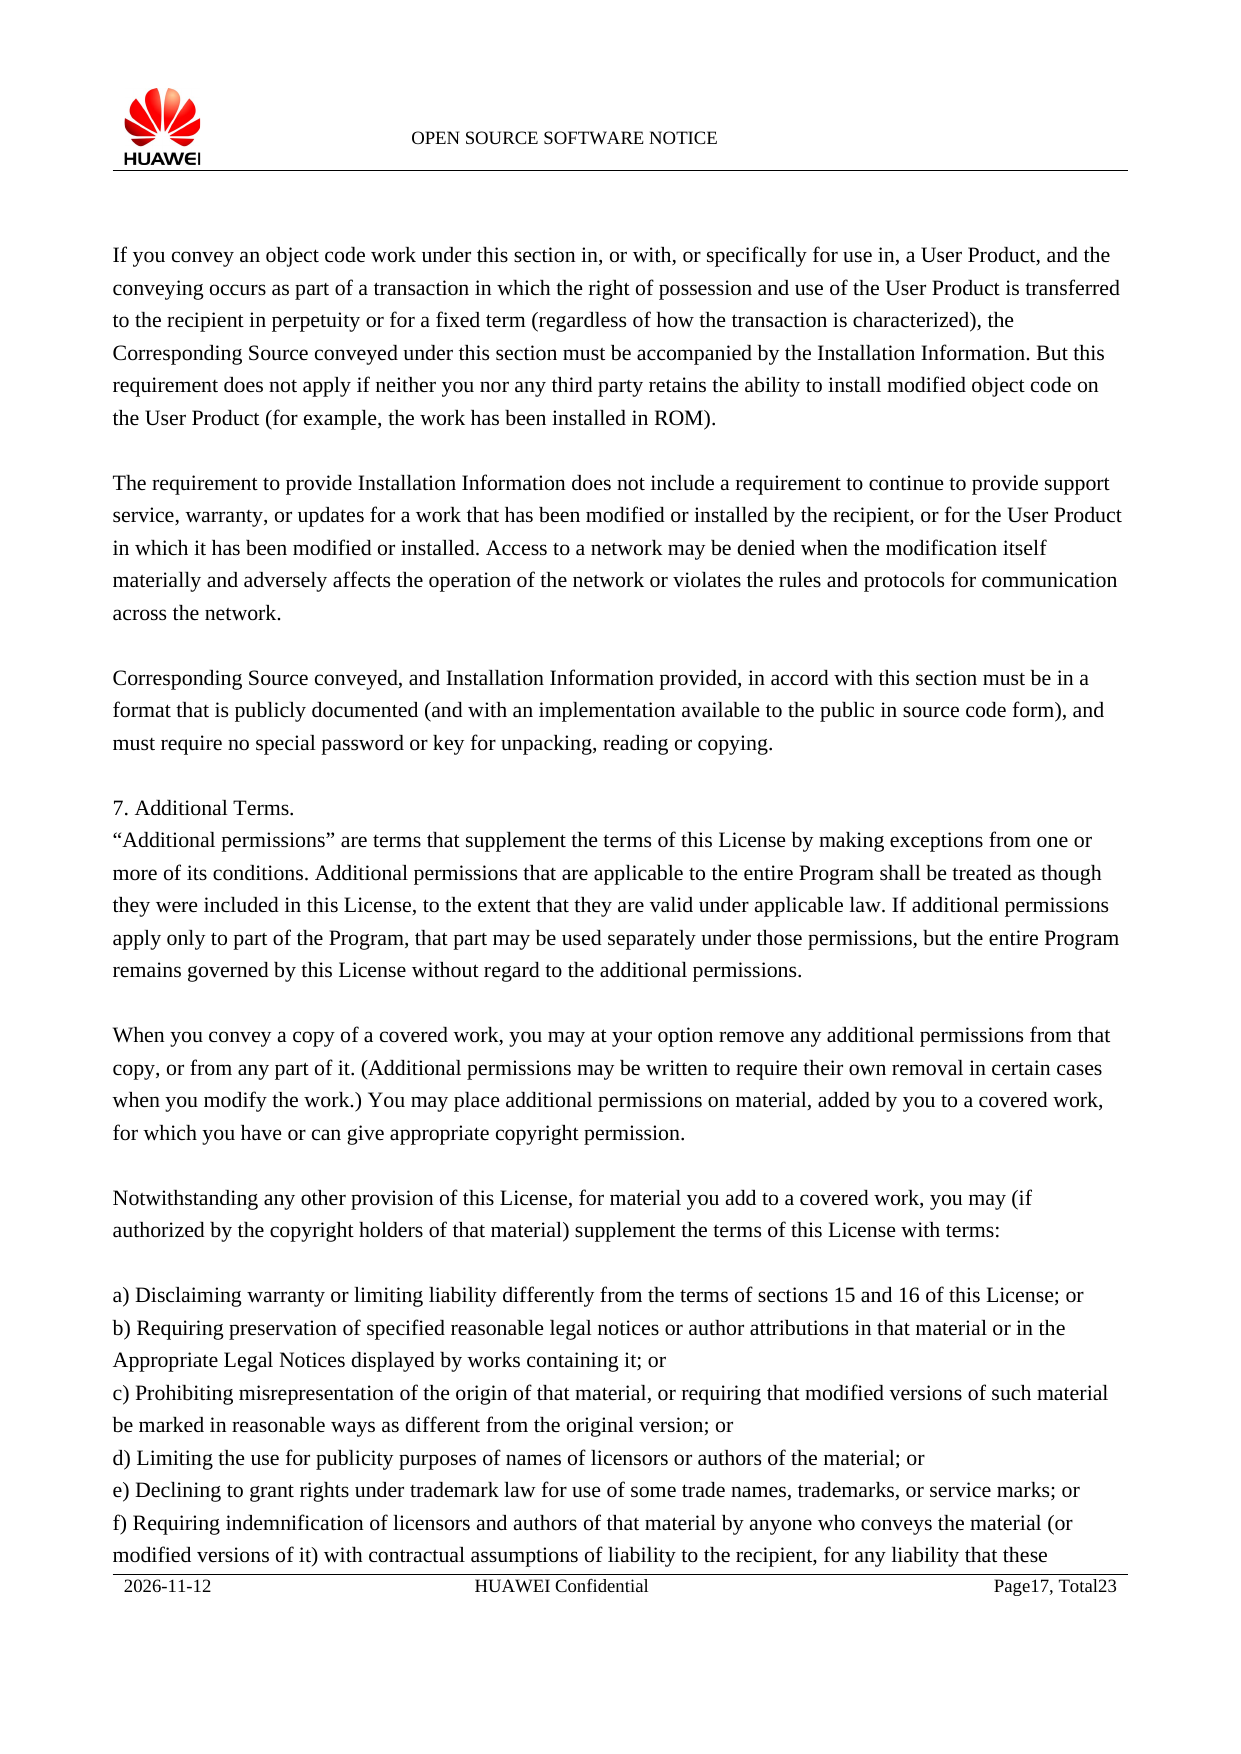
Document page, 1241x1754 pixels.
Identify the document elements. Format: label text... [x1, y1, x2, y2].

picture [124, 88, 201, 165]
